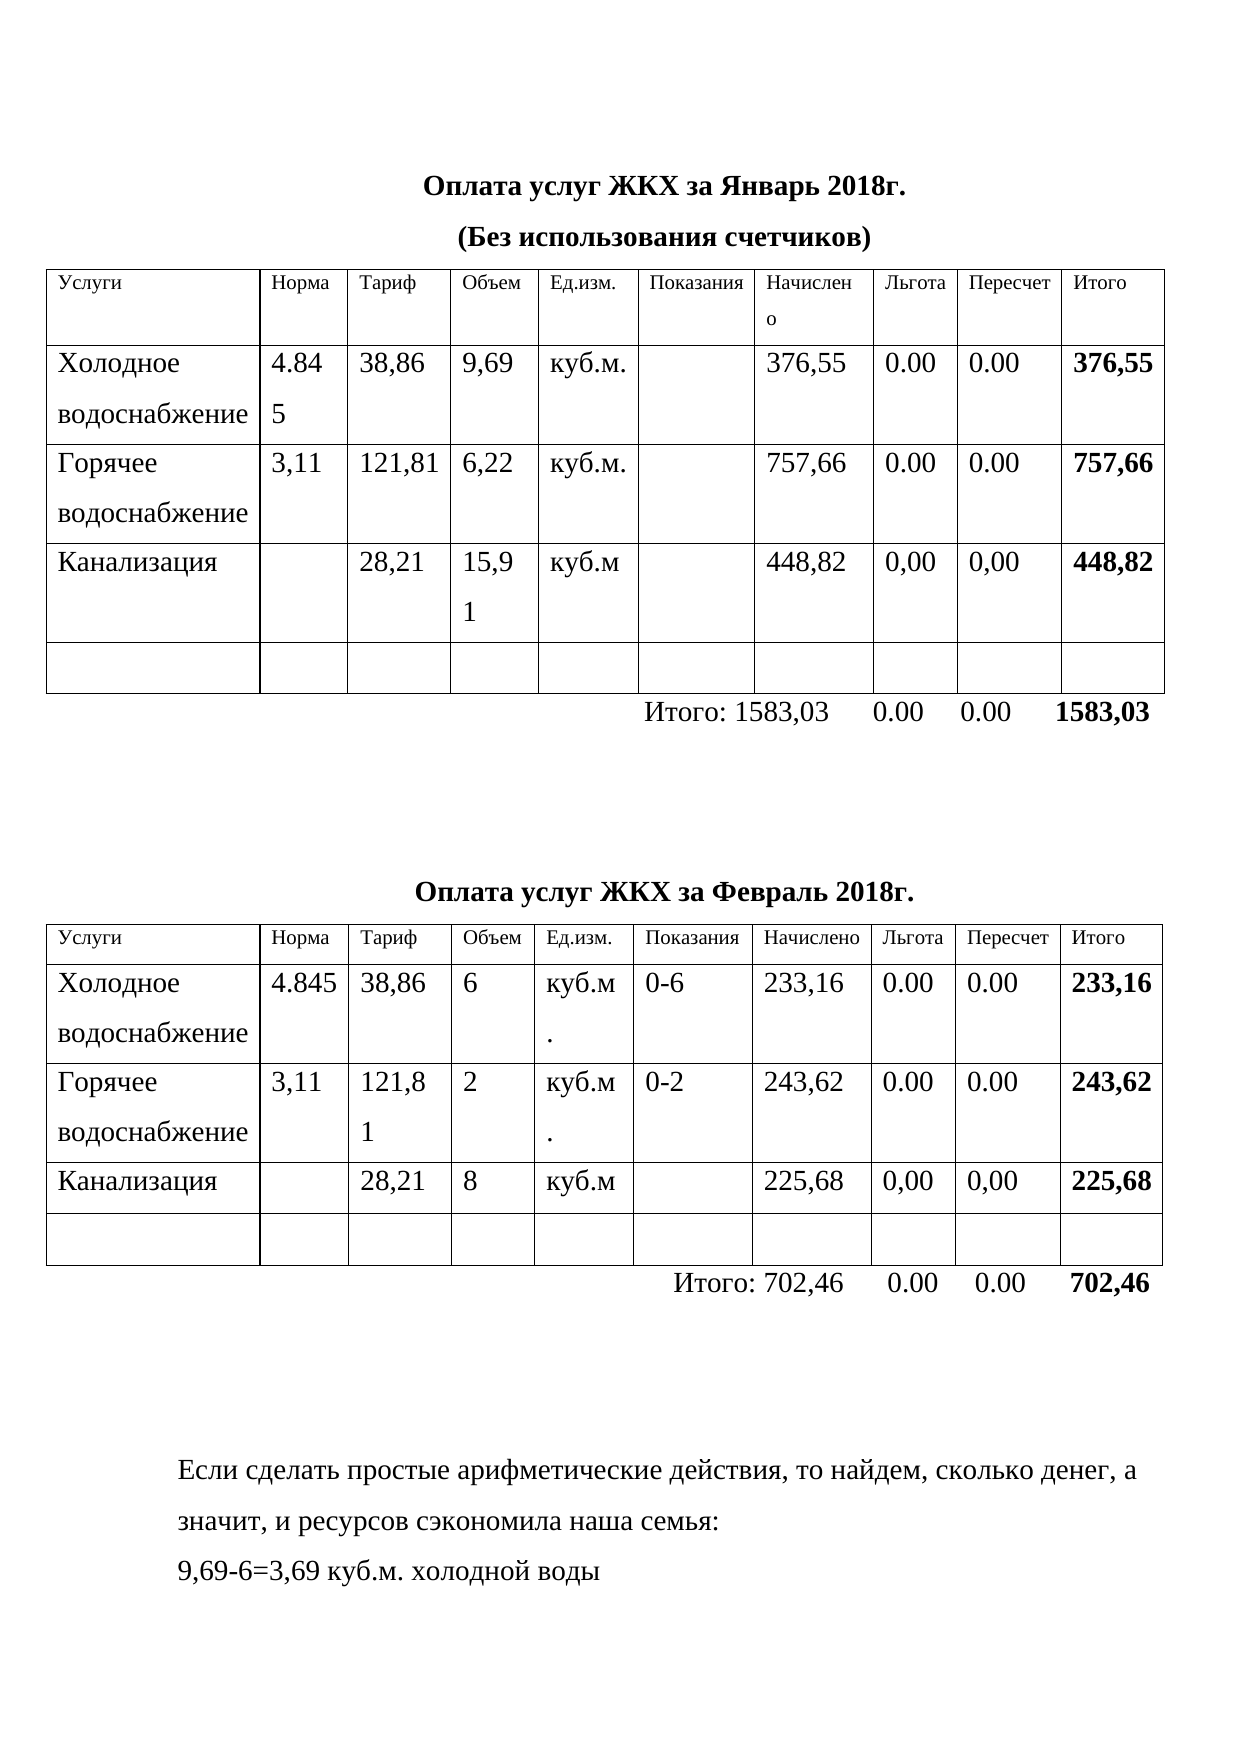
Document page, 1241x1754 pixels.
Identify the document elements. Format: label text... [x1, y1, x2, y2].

table_cell [261, 544, 347, 642]
table_cell [634, 1163, 752, 1213]
table_header Показания [639, 270, 754, 344]
table_header Начислено [755, 270, 873, 344]
table_header Пересчет [956, 925, 1060, 964]
table_cell 28,21 [348, 544, 450, 642]
table_cell куб.м. [535, 965, 633, 1063]
table_cell [451, 643, 538, 693]
table_cell [874, 643, 957, 693]
table_cell [639, 544, 754, 642]
table_cell 376,55 [755, 346, 873, 444]
table_cell 225,68 [1061, 1163, 1162, 1213]
table_cell 225,68 [753, 1163, 871, 1213]
table_cell [539, 643, 638, 693]
table_cell 0.00 [872, 965, 955, 1063]
table_header Услуги [47, 925, 259, 964]
table_header Начислено [753, 925, 871, 964]
table_cell 3,11 [261, 1064, 348, 1162]
table_header Тариф [349, 925, 451, 964]
table_cell 0.00 [956, 1064, 1060, 1162]
table_cell 28,21 [349, 1163, 451, 1213]
table_cell 2 [452, 1064, 534, 1162]
table_cell 0-6 [634, 965, 752, 1063]
table_cell куб.м. [535, 1064, 633, 1162]
table_cell [956, 1214, 1060, 1264]
table_cell 4.845 [261, 965, 348, 1063]
text Оплата услуг ЖКХ за Февраль 2018г. [177, 874, 1152, 907]
table_cell 3,11 [261, 445, 347, 543]
text 9,69-6=3,69 куб.м. холодной воды [177, 1553, 1152, 1587]
table_cell 121,81 [349, 1064, 451, 1162]
table_cell 0.00 [958, 346, 1061, 444]
table_cell 448,82 [1062, 544, 1164, 642]
table_cell [639, 346, 754, 444]
table_cell 376,55 [1062, 346, 1164, 444]
text Итого: 702,46 0.00 0.00 702,46 [177, 1266, 1152, 1299]
table_cell [47, 643, 259, 693]
table_cell 0,00 [872, 1163, 955, 1213]
table_cell [634, 1214, 752, 1264]
text (Без использования счетчиков) [177, 219, 1152, 252]
table_cell 0.00 [874, 346, 957, 444]
table_cell [349, 1214, 451, 1264]
table_cell [348, 643, 450, 693]
table_header Льгота [874, 270, 957, 344]
table_cell [47, 1214, 259, 1264]
table_cell 38,86 [349, 965, 451, 1063]
table_cell 757,66 [1062, 445, 1164, 543]
table_cell 0.00 [958, 445, 1061, 543]
table_cell Канализация [47, 544, 259, 642]
table_header Норма [261, 925, 348, 964]
table_cell 38,86 [348, 346, 450, 444]
table_cell 448,82 [755, 544, 873, 642]
table_cell [1061, 1214, 1162, 1264]
table_cell куб.м [535, 1163, 633, 1213]
table_cell 233,16 [1061, 965, 1162, 1063]
table_cell [639, 643, 754, 693]
table_cell 9,69 [451, 346, 538, 444]
table_cell куб.м. [539, 445, 638, 543]
table_cell куб.м [539, 544, 638, 642]
table_header Объем [452, 925, 534, 964]
table_cell 233,16 [753, 965, 871, 1063]
text Итого: 1583,03 0.00 0.00 1583,03 [177, 694, 1152, 728]
table_header Показания [634, 925, 752, 964]
table_cell Холодное водоснабжение [47, 965, 259, 1063]
table_cell 15,91 [451, 544, 538, 642]
table_header Норма [261, 270, 347, 344]
table_cell [872, 1214, 955, 1264]
table_cell [639, 445, 754, 543]
table_header Объем [451, 270, 538, 344]
table_cell 0.00 [874, 445, 957, 543]
table_cell [535, 1214, 633, 1264]
table_cell 0,00 [956, 1163, 1060, 1213]
table_cell [261, 1214, 348, 1264]
table_cell Холодное водоснабжение [47, 346, 259, 444]
table_cell 6,22 [451, 445, 538, 543]
table_header Тариф [348, 270, 450, 344]
text Оплата услуг ЖКХ за Январь 2018г. [177, 168, 1152, 202]
table_cell 243,62 [1061, 1064, 1162, 1162]
table_cell 0,00 [874, 544, 957, 642]
table_cell 4.845 [261, 346, 347, 444]
table_cell 6 [452, 965, 534, 1063]
table_cell [1062, 643, 1164, 693]
table_cell Горячее водоснабжение [47, 445, 259, 543]
table_cell 0.00 [956, 965, 1060, 1063]
table_header Ед.изм. [535, 925, 633, 964]
table_cell 757,66 [755, 445, 873, 543]
table_cell [755, 643, 873, 693]
table_cell куб.м. [539, 346, 638, 444]
table_cell 0.00 [872, 1064, 955, 1162]
table_header Итого [1061, 925, 1162, 964]
table_cell [261, 643, 347, 693]
table_header Льгота [872, 925, 955, 964]
table_cell 8 [452, 1163, 534, 1213]
table_header Пересчет [958, 270, 1061, 344]
table_cell Горячее водоснабжение [47, 1064, 259, 1162]
table_header Ед.изм. [539, 270, 638, 344]
text Если сделать простые арифметические действия, то найдем, сколько денег, а значит, и ресурсов сэкономила наша семья: [177, 1452, 1152, 1536]
table_cell [753, 1214, 871, 1264]
table_cell 121,81 [348, 445, 450, 543]
table_cell [958, 643, 1061, 693]
table_header Услуги [47, 270, 259, 344]
table_cell 0,00 [958, 544, 1061, 642]
table_header Итого [1062, 270, 1164, 344]
table_cell [261, 1163, 348, 1213]
table_cell [452, 1214, 534, 1264]
table_cell 0-2 [634, 1064, 752, 1162]
table_cell Канализация [47, 1163, 259, 1213]
table_cell 243,62 [753, 1064, 871, 1162]
